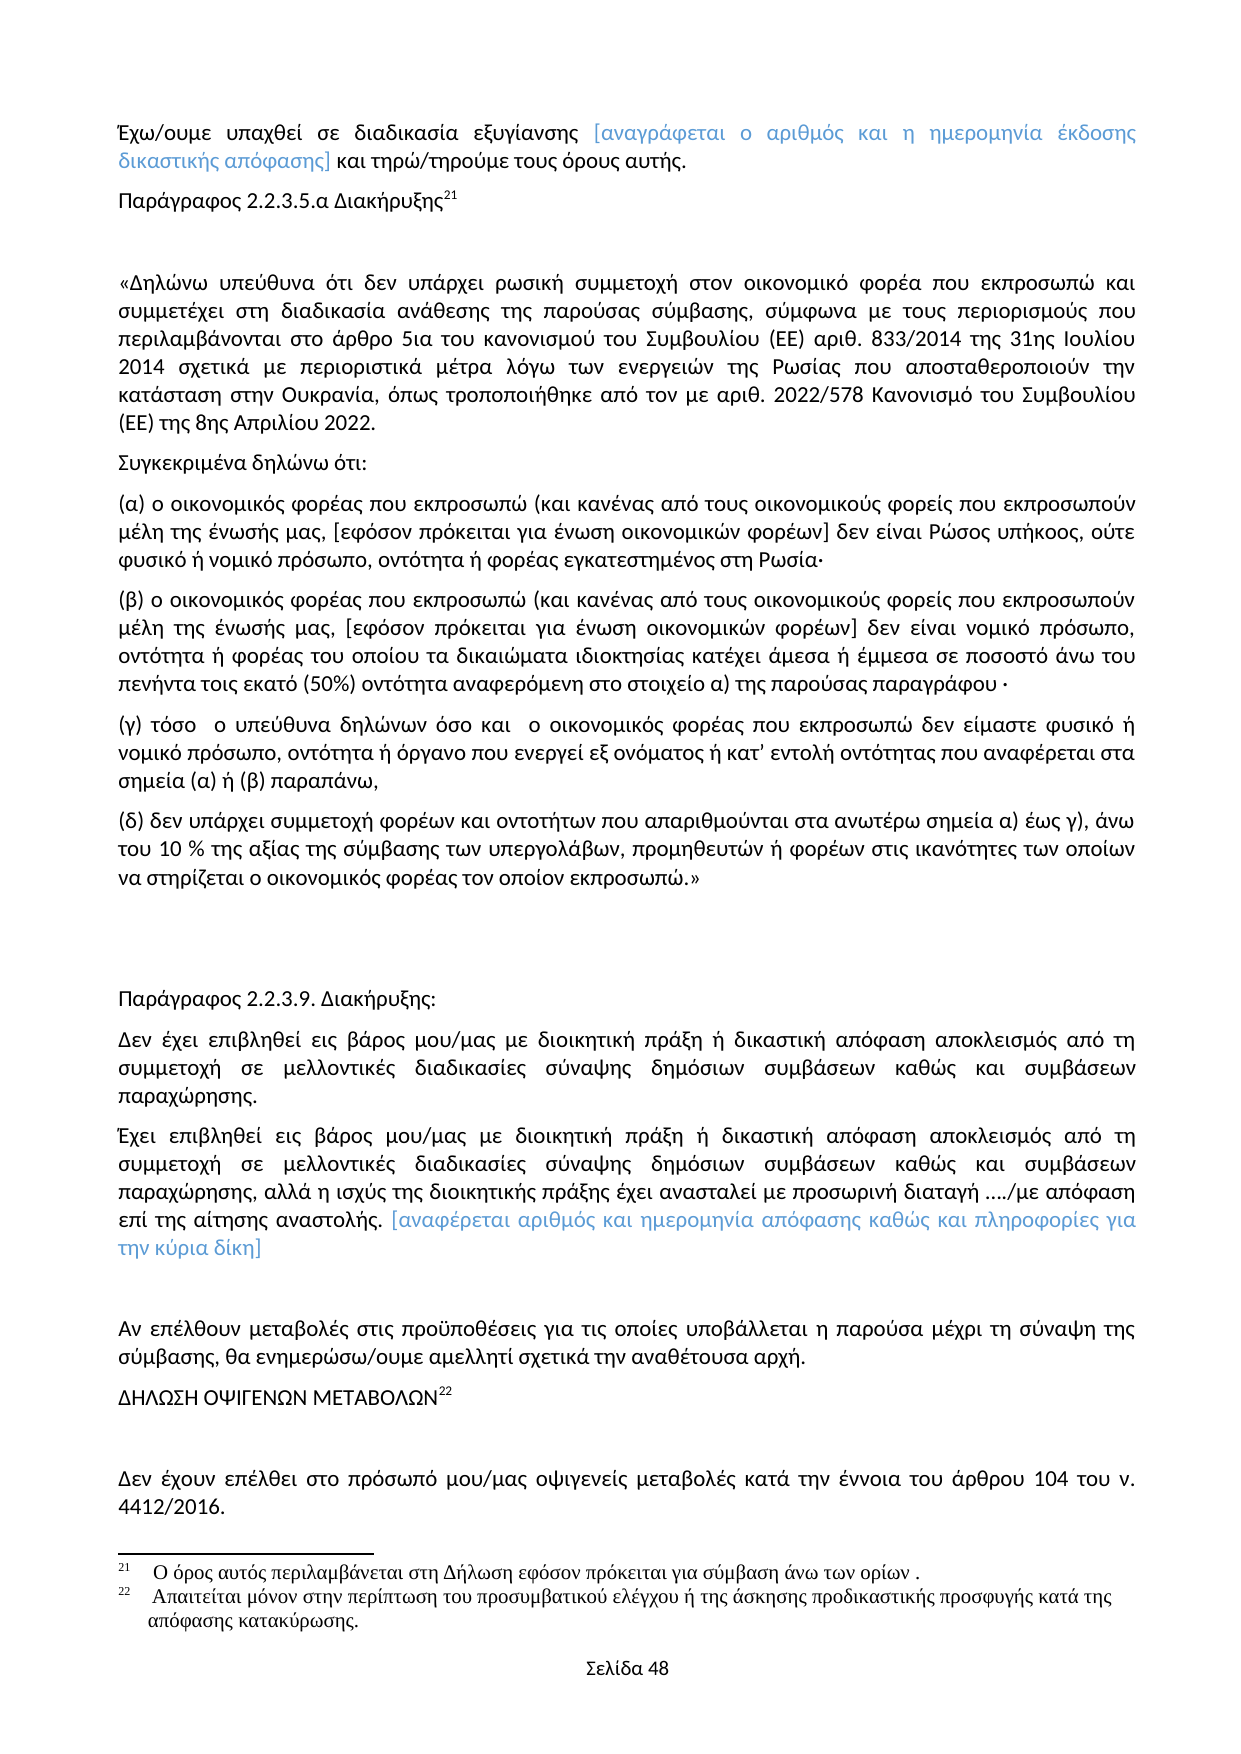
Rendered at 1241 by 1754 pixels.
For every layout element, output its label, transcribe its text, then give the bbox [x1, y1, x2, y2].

text Αν επέλθουν μεταβολές στις προϋποθέσεις για τις οποίες υποβάλλεται η παρούσα μέχρι τη σύναψη της σύμβασης, θα ενημερώσω/ουμε αμελλητί σχετικά την αναθέτουσα αρχή. [118, 1314, 1137, 1370]
text Έχει επιβληθεί εις βάρος μου/μας με διοικητική πράξη ή δικαστική απόφαση αποκλεισμός από τη συμμετοχή σε μελλοντικές διαδικασίες σύναψης δημόσιων συμβάσεων καθώς και συμβάσεων παραχώρησης, αλλά η ισχύς της διοικητικής πράξης έχει ανασταλεί με προσωρινή διαταγή …./με απόφαση επί της αίτησης αναστολής. [αναφέρεται αριθμός και ημερομηνία απόφασης καθώς και πληροφορίες για την κύρια δίκη] [118, 1121, 1137, 1261]
text Παράγραφος 2.2.3.5.α Διακήρυξης [118, 187, 1137, 215]
text Παράγραφος 2.2.3.9. Διακήρυξης: [118, 984, 1137, 1012]
text Δεν έχει επιβληθεί εις βάρος μου/μας με διοικητική πράξη ή δικαστική απόφαση αποκλεισμός από τη συμμετοχή σε μελλοντικές διαδικασίες σύναψης δημόσιων συμβάσεων καθώς και συμβάσεων παραχώρησης. [118, 1025, 1137, 1109]
text (α) ο οικονομικός φορέας που εκπροσωπώ (και κανένας από τους οικονομικούς φορείς που εκπροσωπούν μέλη της ένωσής μας, [εφόσον πρόκειται για ένωση οικονομικών φορέων] δεν είναι Ρώσος υπήκοος, ούτε φυσικό ή νομικό πρόσωπο, οντότητα ή φορέας εγκατεστημένος στη Ρωσία· [118, 489, 1137, 573]
text (γ) τόσο ο υπεύθυνα δηλώνων όσο και ο οικονομικός φορέας που εκπροσωπώ δεν είμαστε φυσικό ή νομικό πρόσωπο, οντότητα ή όργανο που ενεργεί εξ ονόματος ή κατ’ εντολή οντότητας που αναφέρεται στα σημεία (α) ή (β) παραπάνω, [118, 710, 1137, 794]
text ΔΗΛΩΣΗ ΟΨΙΓΕΝΩΝ ΜΕΤΑΒΟΛΩΝ [118, 1383, 1137, 1411]
text (β) ο οικονομικός φορέας που εκπροσωπώ (και κανένας από τους οικονομικούς φορείς που εκπροσωπούν μέλη της ένωσής μας, [εφόσον πρόκειται για ένωση οικονομικών φορέων] δεν είναι νομικό πρόσωπο, οντότητα ή φορέας του οποίου τα δικαιώματα ιδιοκτησίας κατέχει άμεσα ή έμμεσα σε ποσοστό άνω του πενήντα τοις εκατό (50%) οντότητα αναφερόμενη στο στοιχείο α) της παρούσας παραγράφου · [118, 585, 1137, 697]
text Συγκεκριμένα δηλώνω ότι: [118, 448, 1137, 476]
text Έχω/ουμε υπαχθεί σε διαδικασία εξυγίανσης [αναγράφεται ο αριθμός και η ημερομηνία έκδοσης δικαστικής απόφασης] και τηρώ/τηρούμε τους όρους αυτής. [118, 118, 1137, 174]
text «Δηλώνω υπεύθυνα ότι δεν υπάρχει ρωσική συμμετοχή στον οικονομικό φορέα που εκπροσωπώ και συμμετέχει στη διαδικασία ανάθεσης της παρούσας σύμβασης, σύμφωνα με τους περιορισμούς που περιλαμβάνονται στο άρθρο 5ια του κανονισμού του Συμβουλίου (ΕΕ) αριθ. 833/2014 της 31ης Ιουλίου 2014 σχετικά με περιοριστικά μέτρα λόγω των ενεργειών της Ρωσίας που αποσταθεροποιούν την κατάσταση στην Ουκρανία, όπως τροποποιήθηκε από τον με αριθ. 2022/578 Κανονισμό του Συμβουλίου (ΕΕ) της 8ης Απριλίου 2022. [118, 268, 1137, 436]
text Δεν έχουν επέλθει στο πρόσωπό μου/μας οψιγενείς μεταβολές κατά την έννοια του άρθρου 104 του ν. 4412/2016. [118, 1464, 1137, 1520]
text (δ) δεν υπάρχει συμμετοχή φορέων και οντοτήτων που απαριθμούνται στα ανωτέρω σημεία α) έως γ), άνω του 10 % της αξίας της σύμβασης των υπεργολάβων, προμηθευτών ή φορέων στις ικανότητες των οποίων να στηρίζεται ο οικονομικός φορέας τον οποίον εκπροσωπώ.» [118, 807, 1137, 891]
